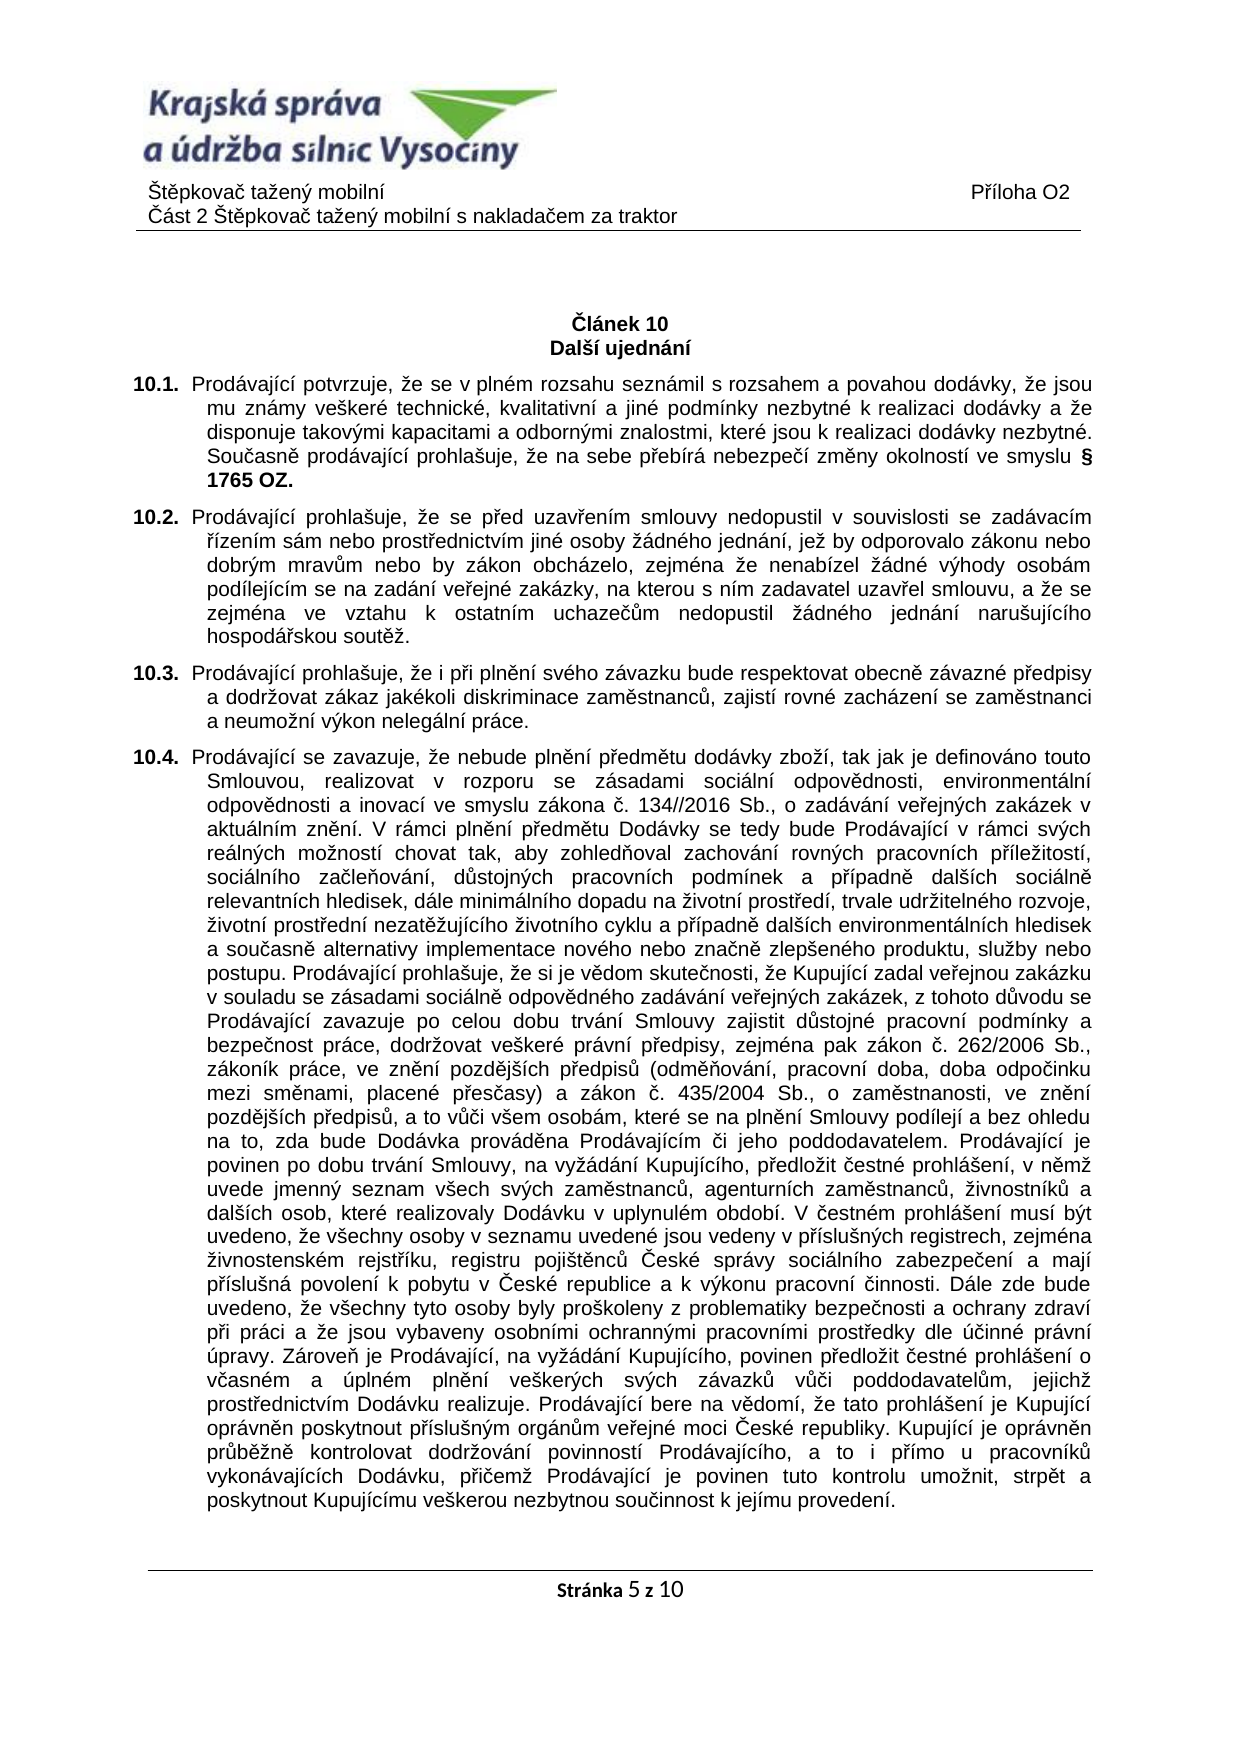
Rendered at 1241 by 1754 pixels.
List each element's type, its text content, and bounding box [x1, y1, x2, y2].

list Prodávající prohlašuje, že se před uzavřením smlouvy nedopustil v souvislosti se zadávacím řízením sám nebo prostřednictvím jiné osoby žádného jednání, jež by odporovalo zákonu nebo dobrým mravům nebo by zákon obcházelo, zejména že nenabízel žádné výhody osobám podílejícím se na zadání veřejné zakázky, na kterou s ním zadavatel uzavřel smlouvu, a že se zejména ve vztahu k ostatním uchazečům nedopustil žádného jednání narušujícího hospodářskou soutěž. [133, 504, 1093, 648]
text Další ujednání [148, 336, 1093, 360]
list Prodávající se zavazuje, že nebude plnění předmětu dodávky zboží, tak jak je definováno touto Smlouvou, realizovat v rozporu se zásadami sociální odpovědnosti, environmentální odpovědnosti a inovací ve smyslu zákona č. 134//2016 Sb., o zadávání veřejných zakázek v aktuálním znění. V rámci plnění předmětu Dodávky se tedy bude Prodávající v rámci svých reálných možností chovat tak, aby zohledňoval zachování rovných pracovních příležitostí, sociálního začleňování, důstojných pracovních podmínek a případně dalších sociálně relevantních hledisek, dále minimálního dopadu na životní prostředí, trvale udržitelného rozvoje, životní prostřední nezatěžujícího životního cyklu a případně dalších environmentálních hledisek a současně alternativy implementace nového nebo značně zlepšeného produktu, služby nebo postupu. Prodávající prohlašuje, že si je vědom skutečnosti, že Kupující zadal veřejnou zakázku v souladu se zásadami sociálně odpovědného zadávání veřejných zakázek, z tohoto důvodu se Prodávající zavazuje po celou dobu trvání Smlouvy zajistit důstojné pracovní podmínky a bezpečnost práce, dodržovat veškeré právní předpisy, zejména pak zákon č. 262/2006 Sb., zákoník práce, ve znění pozdějších předpisů (odměňování, pracovní doba, doba odpočinku mezi směnami, placené přesčasy) a zákon č. 435/2004 Sb., o zaměstnanosti, ve znění pozdějších předpisů, a to vůči všem osobám, které se na plnění Smlouvy podílejí a bez ohledu na to, zda bude Dodávka prováděna Prodávajícím či jeho poddodavatelem. Prodávající je povinen po dobu trvání Smlouvy, na vyžádání Kupujícího, předložit čestné prohlášení, v němž uvede jmenný seznam všech svých zaměstnanců, agenturních zaměstnanců, živnostníků a dalších osob, které realizovaly Dodávku v uplynulém období. V čestném prohlášení musí být uvedeno, že všechny osoby v seznamu uvedené jsou vedeny v příslušných registrech, zejména živnostenském rejstříku, registru pojištěnců České správy sociálního zabezpečení a mají příslušná povolení k pobytu v České republice a k výkonu pracovní činnosti. Dále zde bude uvedeno, že všechny tyto osoby byly proškoleny z problematiky bezpečnosti a ochrany zdraví při práci a že jsou vybaveny osobními ochrannými pracovními prostředky dle účinné právní úpravy. Zároveň je Prodávající, na vyžádání Kupujícího, povinen předložit čestné prohlášení o včasném a úplném plnění veškerých svých závazků vůči poddodavatelům, jejichž prostřednictvím Dodávku realizuje. Prodávající bere na vědomí, že tato prohlášení je Kupující oprávněn poskytnout příslušným orgánům veřejné moci České republiky. Kupující je oprávněn průběžně kontrolovat dodržování povinností Prodávajícího, a to i přímo u pracovníků vykonávajících Dodávku, přičemž Prodávající je povinen tuto kontrolu umožnit, strpět a poskytnout Kupujícímu veškerou nezbytnou součinnost k jejímu provedení. [133, 745, 1093, 1512]
picture [141, 81, 557, 170]
list Prodávající prohlašuje, že i při plnění svého závazku bude respektovat obecně závazné předpisy a dodržovat zákaz jakékoli diskriminace zaměstnanců, zajistí rovné zacházení se zaměstnanci a neumožní výkon nelegální práce. [133, 661, 1093, 733]
text Článek 10 [148, 312, 1093, 336]
list Prodávající potvrzuje, že se v plném rozsahu seznámil s rozsahem a povahou dodávky, že jsou mu známy veškeré technické, kvalitativní a jiné podmínky nezbytné k realizaci dodávky a že disponuje takovými kapacitami a odbornými znalostmi, které jsou k realizaci dodávky nezbytné. Současně prodávající prohlašuje, že na sebe přebírá nebezpečí změny okolností ve smyslu § 1765 OZ. [133, 372, 1093, 492]
